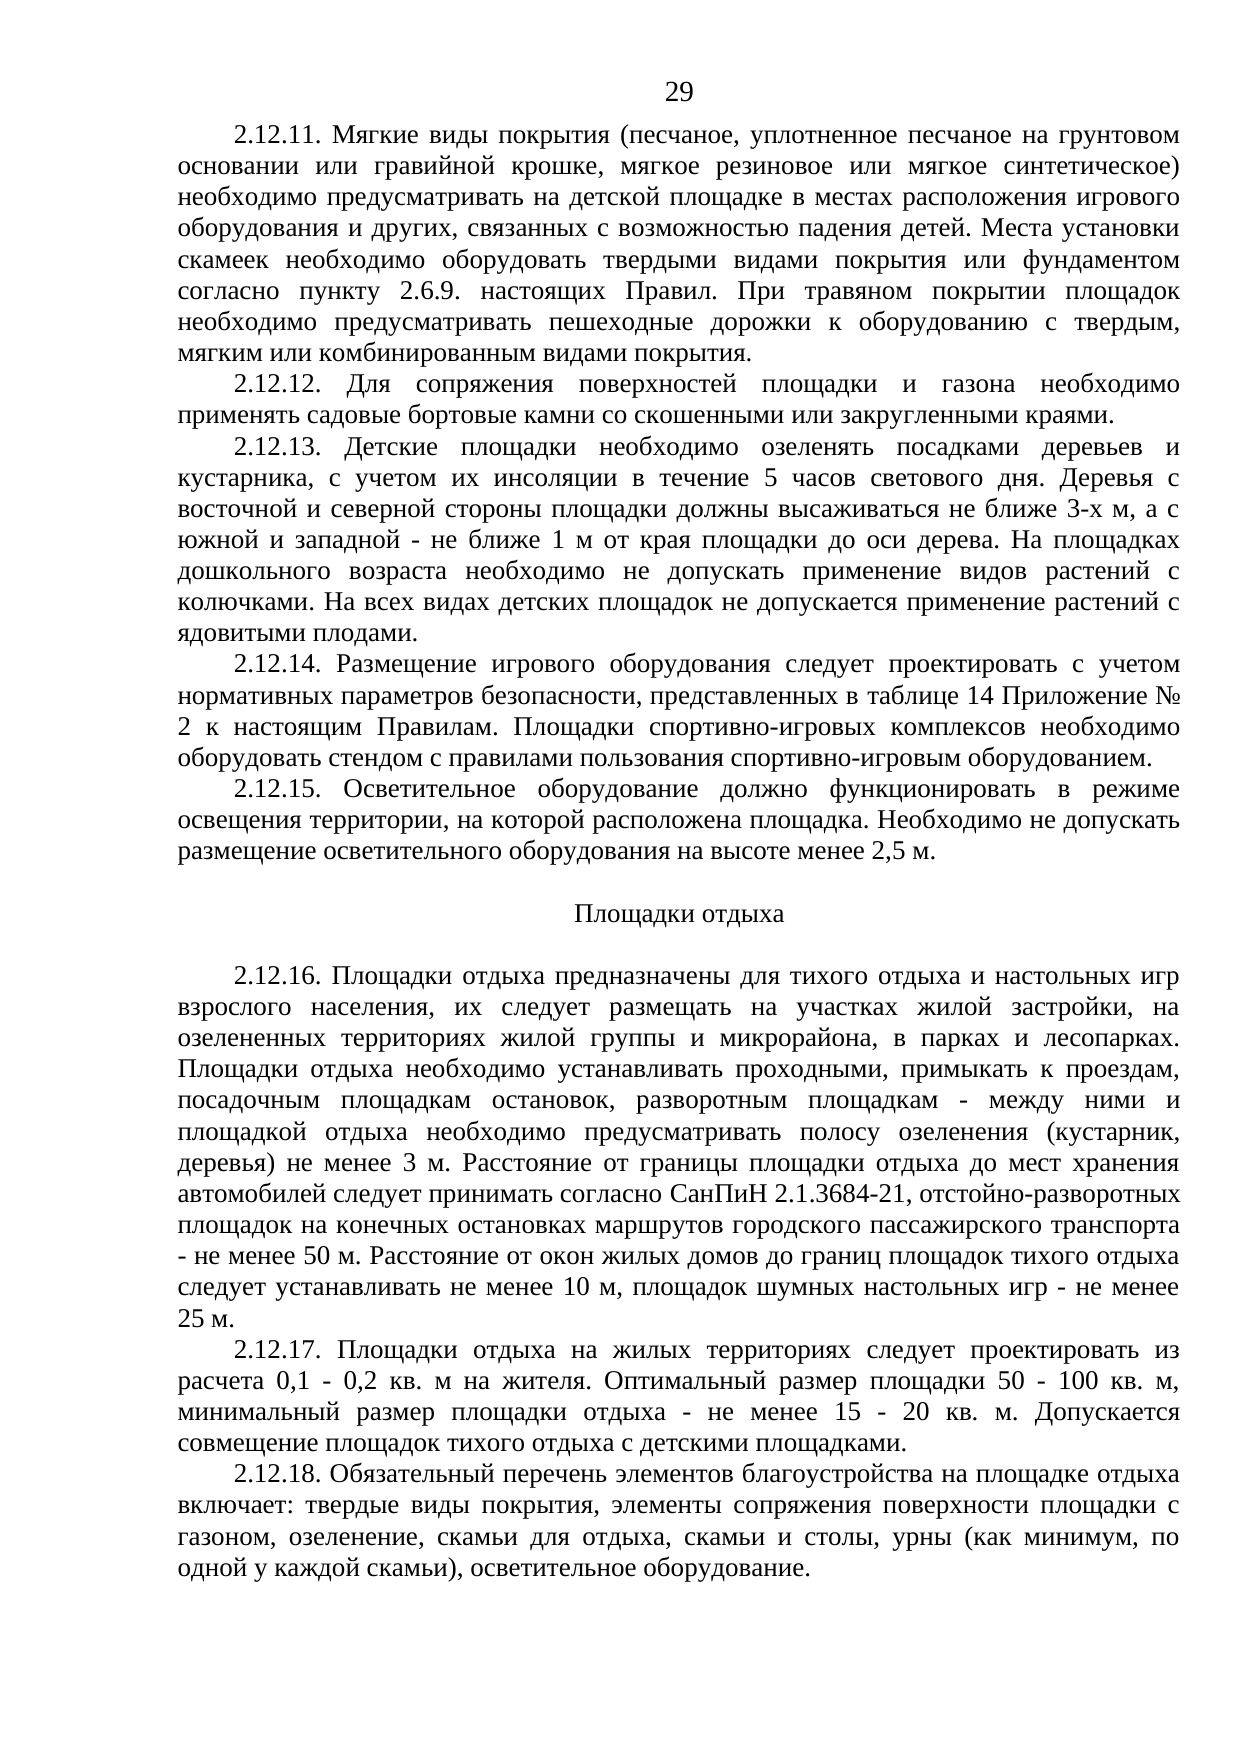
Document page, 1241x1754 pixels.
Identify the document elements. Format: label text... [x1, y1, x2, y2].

text 2.12.17. Площадки отдыха на жилых территориях следует проектировать из расчета 0,1 - на жителя. Оптимальный размер площадки 50 - , минимальный размер площадки отдыха - не менее 15 - . Допускается совмещение площадок тихого отдыха с детскими площадками. [177, 1333, 1181, 1457]
text 2.12.18. Обязательный перечень элементов благоустройства на площадке отдыха включает: твердые виды покрытия, элементы сопряжения поверхности площадки с газоном, озеленение, скамьи для отдыха, скамьи и столы, урны (как минимум, по одной у каждой скамьи), осветительное оборудование. [177, 1457, 1181, 1582]
text 2.12.16. Площадки отдыха предназначены для тихого отдыха и настольных игр взрослого населения, их следует размещать на участках жилой застройки, на озелененных территориях жилой группы и микрорайона, в парках и лесопарках. Площадки отдыха необходимо устанавливать проходными, примыкать к проездам, посадочным площадкам остановок, разворотным площадкам - между ними и площадкой отдыха необходимо предусматривать полосу озеленения (кустарник, деревья) не менее . Расстояние от границы площадки отдыха до мест хранения автомобилей следует принимать согласно СанПиН 2.1.3684-21, отстойно-разворотных площадок на конечных остановках маршрутов городского пассажирского транспорта - не менее . Расстояние от окон жилых домов до границ площадок тихого отдыха следует устанавливать не менее , площадок шумных настольных игр - не менее . [177, 959, 1181, 1333]
text 2.12.15. Осветительное оборудование должно функционировать в режиме освещения территории, на которой расположена площадка. Необходимо не допускать размещение осветительного оборудования на высоте менее . [177, 772, 1181, 866]
text Площадки отдыха [177, 897, 1181, 928]
text 2.12.14. Размещение игрового оборудования следует проектировать с учетом нормативных параметров безопасности, представленных в таблице 14 Приложение № 2 к настоящим Правилам. Площадки спортивно-игровых комплексов необходимо оборудовать стендом с правилами пользования спортивно-игровым оборудованием. [177, 648, 1181, 772]
text 2.12.12. Для сопряжения поверхностей площадки и газона необходимо применять садовые бортовые камни со скошенными или закругленными краями. [177, 367, 1181, 429]
text 2.12.13. Детские площадки необходимо озеленять посадками деревьев и кустарника, с учетом их инсоляции в течение 5 часов светового дня. Деревья с восточной и северной стороны площадки должны высаживаться не ближе 3-х м, а с южной и западной - не ближе от края площадки до оси дерева. На площадках дошкольного возраста необходимо не допускать применение видов растений с колючками. На всех видах детских площадок не допускается применение растений с ядовитыми плодами. [177, 429, 1181, 648]
text 2.12.11. Мягкие виды покрытия (песчаное, уплотненное песчаное на грунтовом основании или гравийной крошке, мягкое резиновое или мягкое синтетическое) необходимо предусматривать на детской площадке в местах расположения игрового оборудования и других, связанных с возможностью падения детей. Места установки скамеек необходимо оборудовать твердыми видами покрытия или фундаментом согласно пункту 2.6.9. настоящих Правил. При травяном покрытии площадок необходимо предусматривать пешеходные дорожки к оборудованию с твердым, мягким или комбинированным видами покрытия. [177, 118, 1181, 367]
